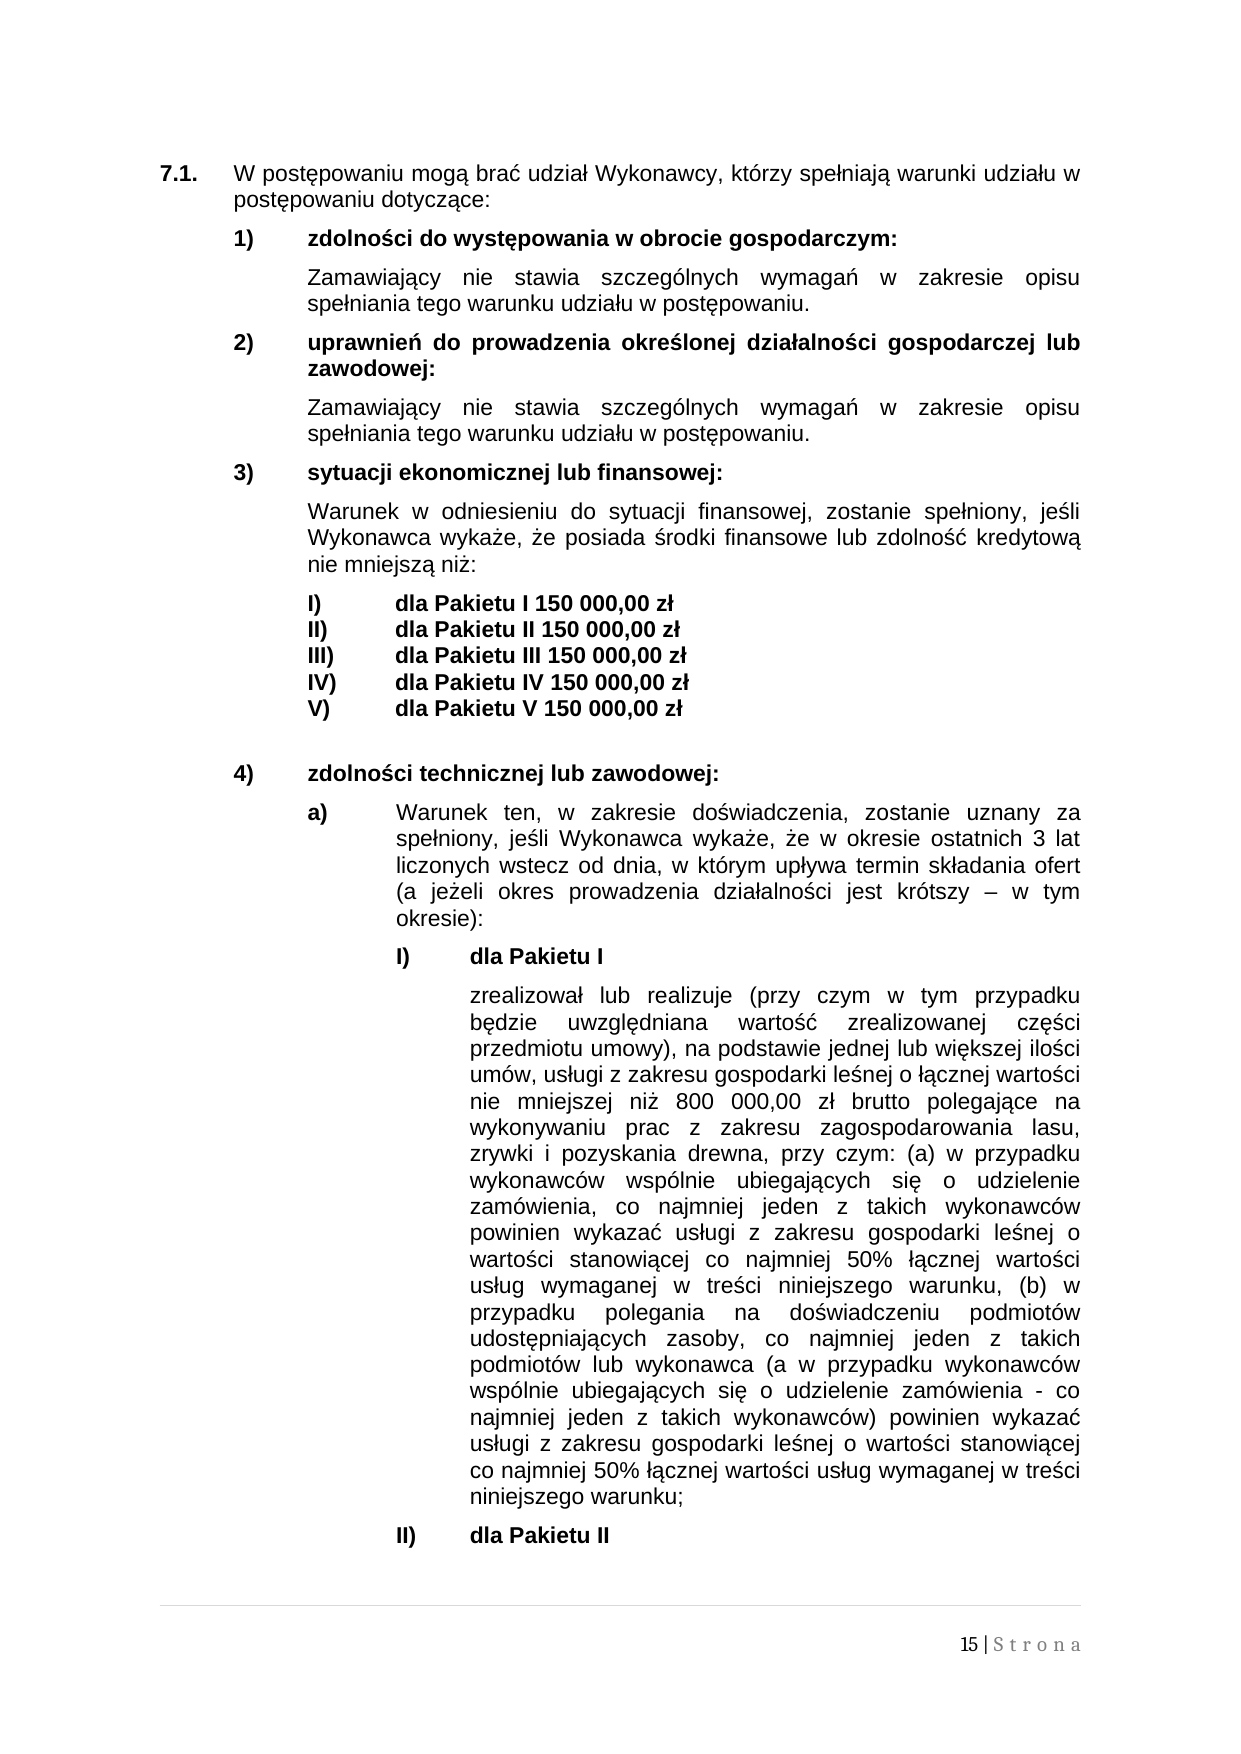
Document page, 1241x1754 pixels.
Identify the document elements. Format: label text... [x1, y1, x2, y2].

text II) dla Pakietu II [396, 1522, 1081, 1548]
text 3) sytuacji ekonomicznej lub finansowej: [233, 459, 1081, 486]
list dla Pakietu V 150 000,00 zł [307, 695, 1081, 721]
list zdolności do występowania w obrocie gospodarczym: [233, 225, 1081, 251]
text zrealizował lub realizuje (przy czym w tym przypadku będzie uwzględniana wartość zrealizowanej części przedmiotu umowy), na podstawie jednej lub większej ilości umów, usługi z zakresu gospodarki leśnej o łącznej wartości nie mniejszej niż 800 000,00 zł brutto polegające na wykonywaniu prac z zakresu zagospodarowania lasu, zrywki i pozyskania drewna, przy czym: (a) w przypadku wykonawców wspólnie ubiegających się o udzielenie zamówienia, co najmniej jeden z takich wykonawców powinien wykazać usługi z zakresu gospodarki leśnej o wartości stanowiącej co najmniej 50% łącznej wartości usług wymaganej w treści niniejszego warunku, (b) w przypadku polegania na doświadczeniu podmiotów udostępniających zasoby, co najmniej jeden z takich podmiotów lub wykonawca (a w przypadku wykonawców wspólnie ubiegających się o udzielenie zamówienia - co najmniej jeden z takich wykonawców) powinien wykazać usługi z zakresu gospodarki leśnej o wartości stanowiącej co najmniej 50% łącznej wartości usług wymaganej w treści niniejszego warunku; [469, 982, 1081, 1509]
text Zamawiający nie stawia szczególnych wymagań w zakresie opisu spełniania tego warunku udziału w postępowaniu. [307, 263, 1081, 316]
text I) dla Pakietu I [396, 943, 1081, 970]
text 7.1. W postępowaniu mogą brać udział Wykonawcy, którzy spełniają warunki udziału w postępowaniu dotyczące: [159, 159, 1081, 212]
text Zamawiający nie stawia szczególnych wymagań w zakresie opisu spełniania tego warunku udziału w postępowaniu. [307, 394, 1081, 447]
text a) Warunek ten, w zakresie doświadczenia, zostanie uznany za spełniony, jeśli Wykonawca wykaże, że w okresie ostatnich 3 lat liczonych wstecz od dnia, w którym upływa termin składania ofert (a jeżeli okres prowadzenia działalności jest krótszy – w tym okresie): [307, 799, 1081, 931]
list uprawnień do prowadzenia określonej działalności gospodarczej lub zawodowej: [233, 329, 1081, 381]
list dla Pakietu II 150 000,00 zł [307, 616, 1081, 642]
text Warunek w odniesieniu do sytuacji finansowej, zostanie spełniony, jeśli Wykonawca wykaże, że posiada środki finansowe lub zdolność kredytową nie mniejszą niż: [307, 498, 1081, 577]
list dla Pakietu IV 150 000,00 zł [307, 669, 1081, 695]
list dla Pakietu III 150 000,00 zł [307, 642, 1081, 669]
list dla Pakietu I 150 000,00 zł [307, 589, 1081, 616]
text 4) zdolności technicznej lub zawodowej: [233, 760, 1081, 787]
